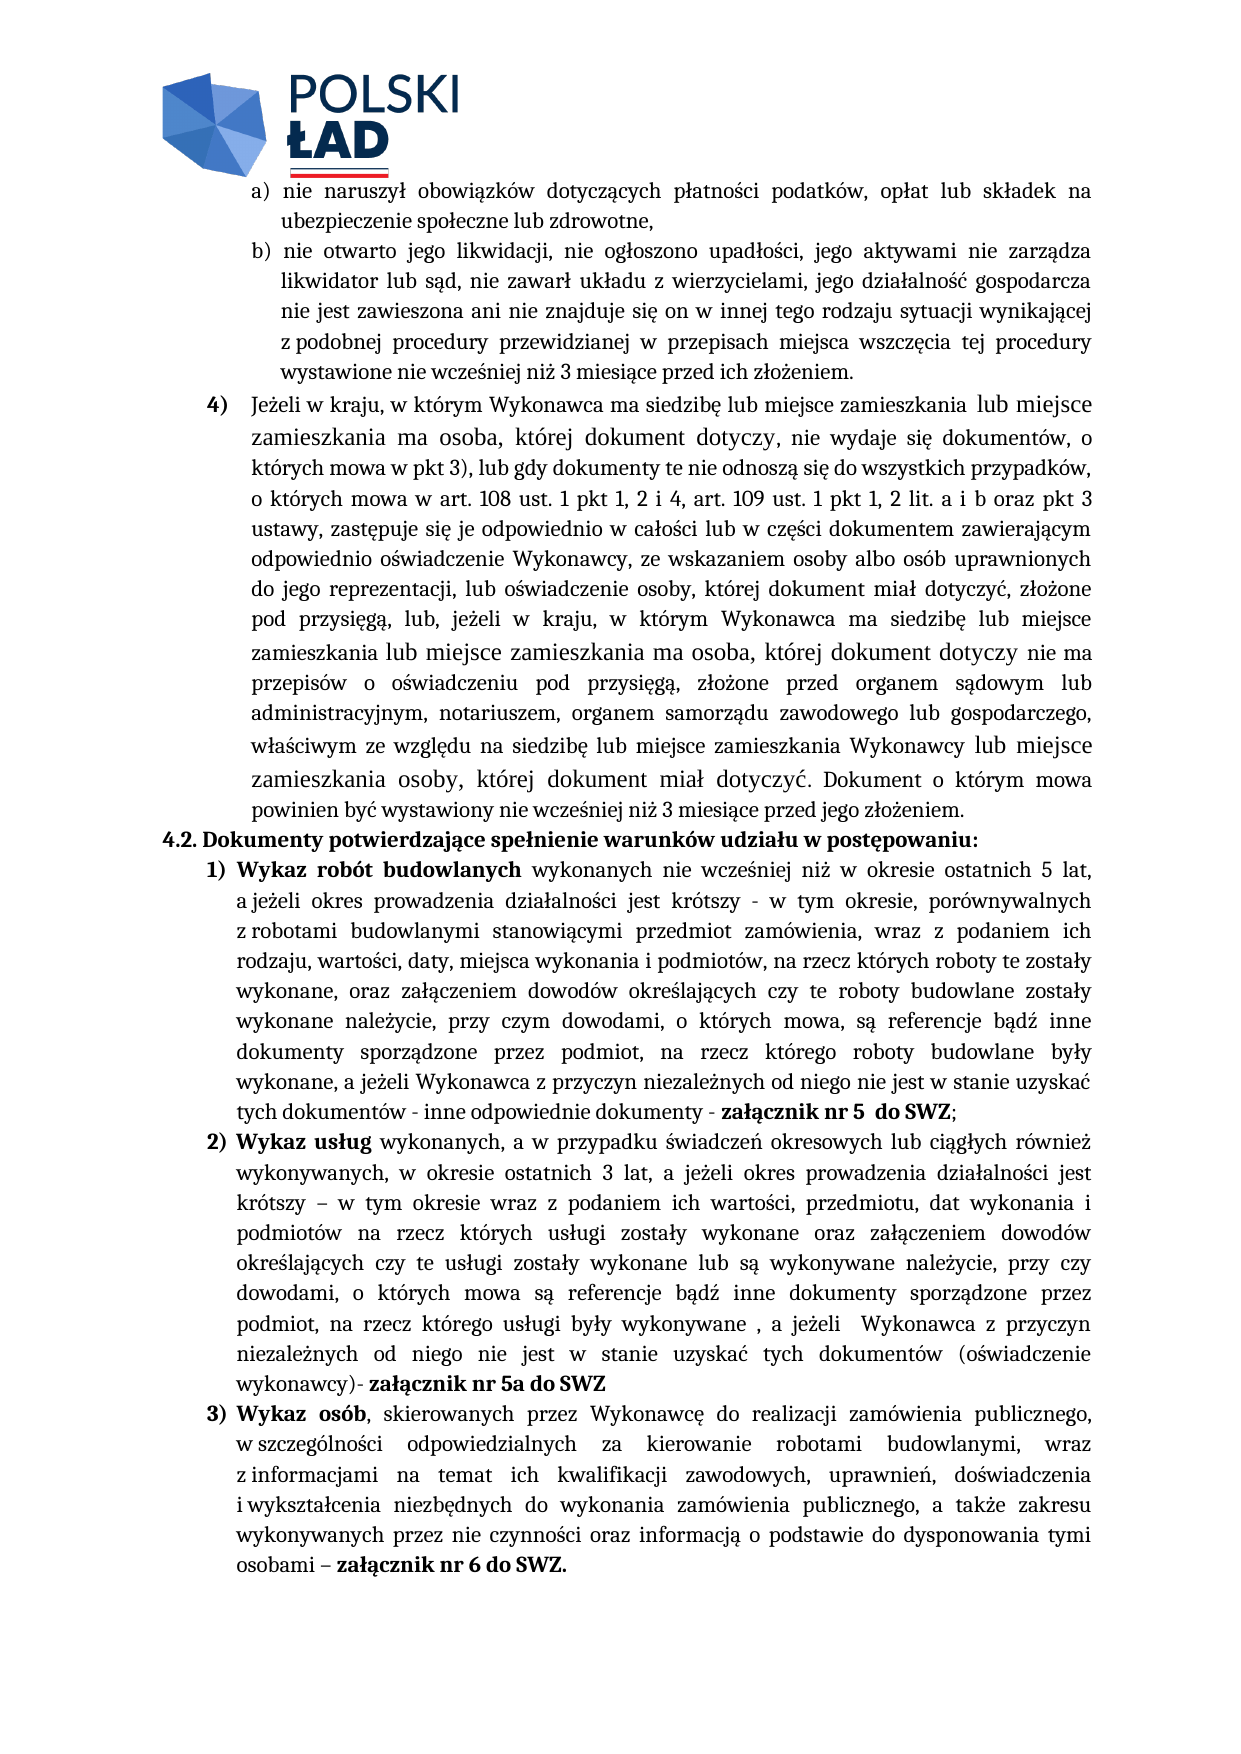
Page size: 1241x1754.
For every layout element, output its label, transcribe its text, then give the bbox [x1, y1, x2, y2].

picture [162, 73, 458, 178]
text b) nie otwarto jego likwidacji, nie ogłoszono upadłości, jego aktywami nie zarządza likwidator lub sąd, nie zawarł układu z wierzycielami, jego działalność gospodarcza nie jest zawieszona ani nie znajduje się on w innej tego rodzaju sytuacji wynikającej z podobnej procedury przewidzianej w przepisach miejsca wszczęcia tej procedury wystawione nie wcześniej niż 3 miesiące przed ich złożeniem. [251, 238, 1092, 385]
text 4.2. Dokumenty potwierdzające spełnienie warunków udziału w postępowaniu: [162, 827, 1092, 853]
text 1) Wykaz robót budowlanych wykonanych nie wcześniej niż w okresie ostatnich 5 lat, a jeżeli okres prowadzenia działalności jest krótszy - w tym okresie, porównywalnych z robotami budowlanymi stanowiącymi przedmiot zamówienia, wraz z podaniem ich rodzaju, wartości, daty, miejsca wykonania i podmiotów, na rzecz których roboty te zostały wykonane, oraz załączeniem dowodów określających czy te roboty budowlane zostały wykonane należycie, przy czym dowodami, o których mowa, są referencje bądź inne dokumenty sporządzone przez podmiot, na rzecz którego roboty budowlane były wykonane, a jeżeli Wykonawca z przyczyn niezależnych od niego nie jest w stanie uzyskać tych dokumentów - inne odpowiednie dokumenty - załącznik nr 5 do SWZ; [207, 857, 1092, 1125]
text 2) Wykaz usług wykonanych, a w przypadku świadczeń okresowych lub ciągłych również wykonywanych, w okresie ostatnich 3 lat, a jeżeli okres prowadzenia działalności jest krótszy – w tym okresie wraz z podaniem ich wartości, przedmiotu, dat wykonania i podmiotów na rzecz których usługi zostały wykonane oraz załączeniem dowodów określających czy te usługi zostały wykonane lub są wykonywane należycie, przy czy dowodami, o których mowa są referencje bądź inne dokumenty sporządzone przez podmiot, na rzecz którego usługi były wykonywane , a jeżeli Wykonawca z przyczyn niezależnych od niego nie jest w stanie uzyskać tych dokumentów (oświadczenie wykonawcy)- załącznik nr 5a do SWZ [207, 1129, 1092, 1397]
text 3) Wykaz osób, skierowanych przez Wykonawcę do realizacji zamówienia publicznego, w szczególności odpowiedzialnych za kierowanie robotami budowlanymi, wraz z informacjami na temat ich kwalifikacji zawodowych, uprawnień, doświadczenia i wykształcenia niezbędnych do wykonania zamówienia publicznego, a także zakresu wykonywanych przez nie czynności oraz informacją o podstawie do dysponowania tymi osobami – załącznik nr 6 do SWZ. [207, 1401, 1092, 1578]
text 4) Jeżeli w kraju, w którym Wykonawca ma siedzibę lub miejsce zamieszkania lub miejsce zamieszkania ma osoba, której dokument dotyczy, nie wydaje się dokumentów, o których mowa w pkt 3), lub gdy dokumenty te nie odnoszą się do wszystkich przypadków, o których mowa w art. 108 ust. 1 pkt 1, 2 i 4, art. 109 ust. 1 pkt 1, 2 lit. a i b oraz pkt 3 ustawy, zastępuje się je odpowiednio w całości lub w części dokumentem zawierającym odpowiednio oświadczenie Wykonawcy, ze wskazaniem osoby albo osób uprawnionych do jego reprezentacji, lub oświadczenie osoby, której dokument miał dotyczyć, złożone pod przysięgą, lub, jeżeli w kraju, w którym Wykonawca ma siedzibę lub miejsce zamieszkania lub miejsce zamieszkania ma osoba, której dokument dotyczy nie ma przepisów o oświadczeniu pod przysięgą, złożone przed organem sądowym lub administracyjnym, notariuszem, organem samorządu zawodowego lub gospodarczego, właściwym ze względu na siedzibę lub miejsce zamieszkania Wykonawcy lub miejsce zamieszkania osoby, której dokument miał dotyczyć. Dokument o którym mowa powinien być wystawiony nie wcześniej niż 3 miesiące przed jego złożeniem. [207, 389, 1092, 823]
text a) nie naruszył obowiązków dotyczących płatności podatków, opłat lub składek na ubezpieczenie społeczne lub zdrowotne, [251, 177, 1092, 234]
